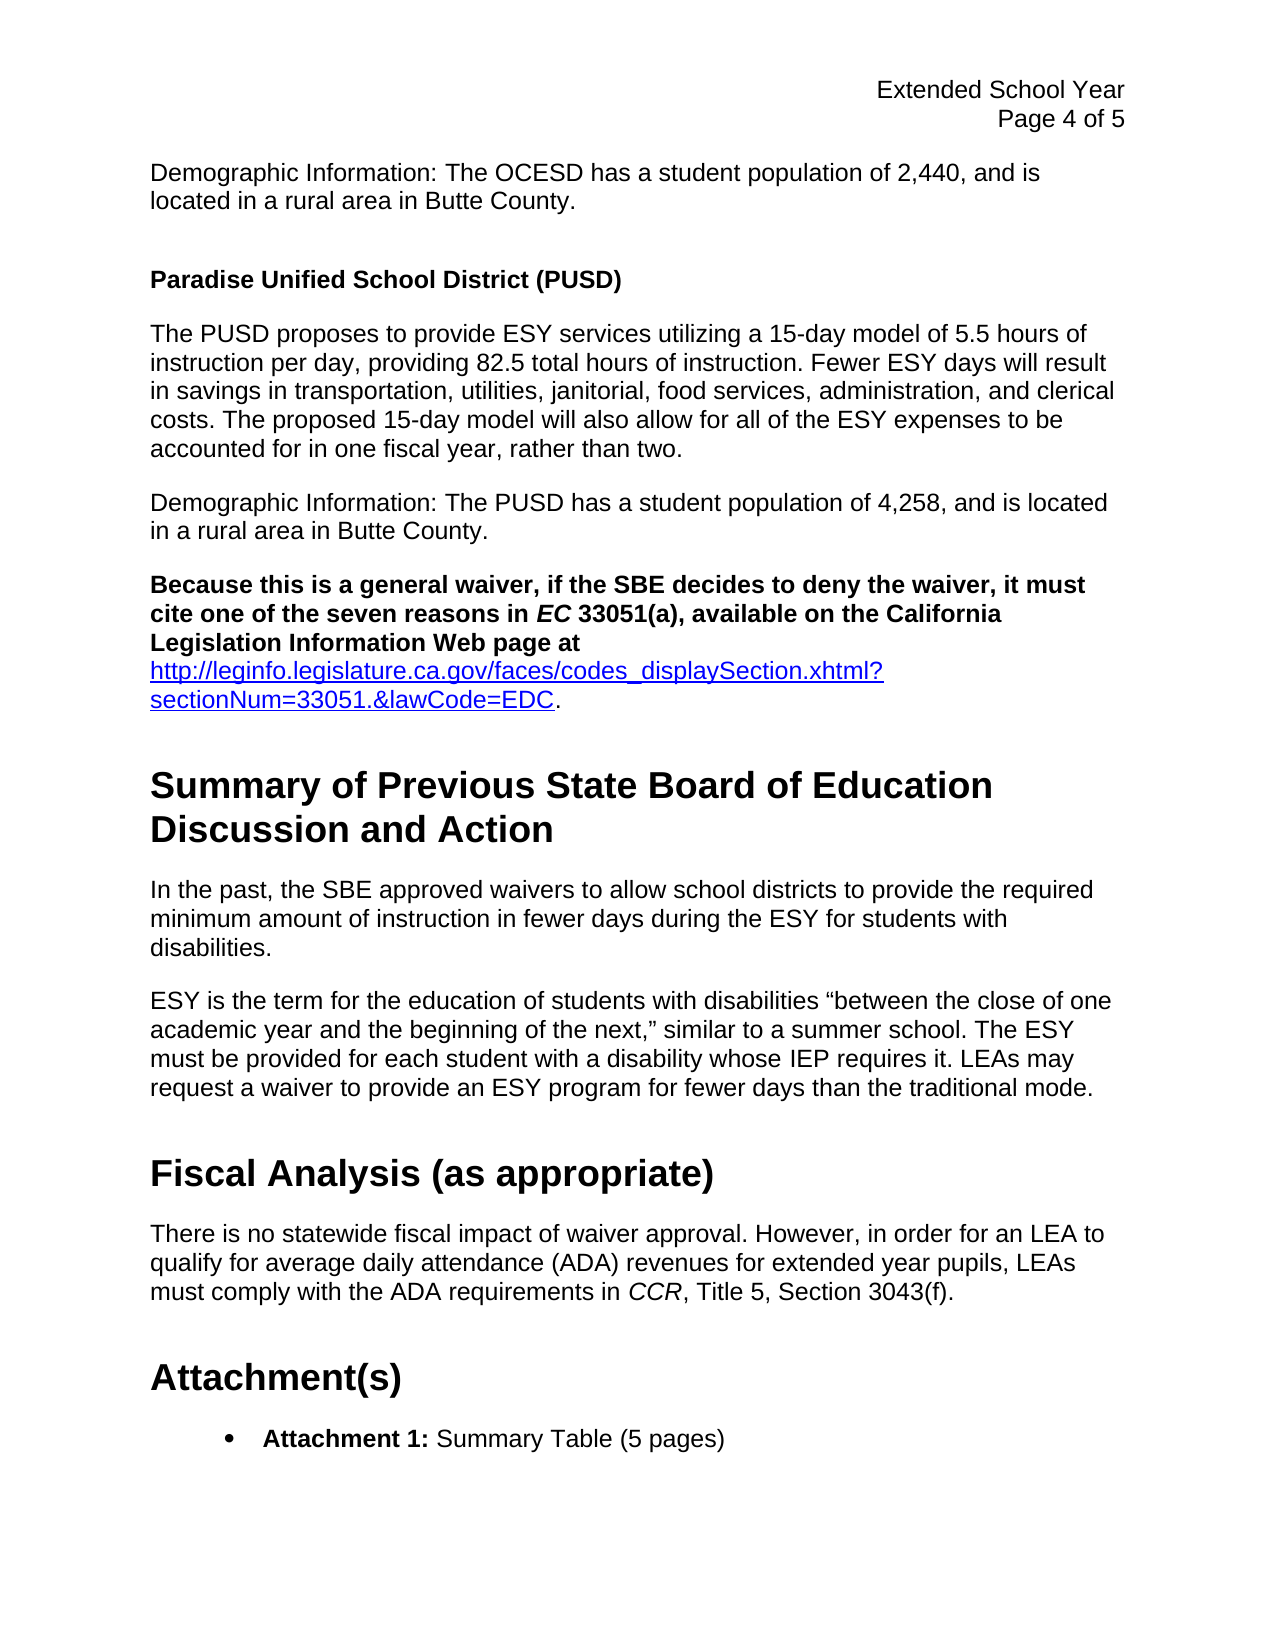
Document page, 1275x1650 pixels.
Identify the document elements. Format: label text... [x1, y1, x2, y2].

subtitle Attachment(s) [150, 1356, 1125, 1399]
text In the past, the SBE approved waivers to allow school districts to provide the required minimum amount of instruction in fewer days during the ESY for students with disabilities. [150, 875, 1125, 961]
text Demographic Information: The OCESD has a student population of 2,440, and is located in a rural area in Butte County. [150, 157, 1125, 215]
text ESY is the term for the education of students with disabilities “between the close of one academic year and the beginning of the next,” similar to a summer school. The ESY must be provided for each student with a disability whose IEP requires it. LEAs may request a waiver to provide an ESY program for fewer days than the traditional mode. [150, 986, 1125, 1101]
text Because this is a general waiver, if the SBE decides to deny the waiver, it must cite one of the seven reasons in EC 33051(a), available on the California Legislation Information Web page at http://leginfo.legislature.ca.gov/faces/codes_displaySection.xhtml?sectionNum=33051.&lawCode=EDC. [150, 570, 1125, 714]
text There is no statewide fiscal impact of waiver approval. However, in order for an LEA to qualify for average daily attendance (ADA) revenues for extended year pupils, LEAs must comply with the ADA requirements in CCR, Title 5, Section 3043(f). [150, 1219, 1125, 1306]
text Demographic Information: The PUSD has a student population of 4,258, and is located in a rural area in Butte County. [150, 487, 1125, 545]
text The PUSD proposes to provide ESY services utilizing a 15-day model of 5.5 hours of instruction per day, providing 82.5 total hours of instruction. Fewer ESY days will result in savings in transportation, utilities, janitorial, food services, administration, and clerical costs. The proposed 15-day model will also allow for all of the ESY expenses to be accounted for in one fiscal year, rather than two. [150, 319, 1125, 462]
subtitle Fiscal Analysis (as appropriate) [150, 1151, 1125, 1194]
subtitle Paradise Unified School District (PUSD) [150, 265, 1125, 294]
subtitle Summary of Previous State Board of Education Discussion and Action [150, 764, 1125, 850]
list Attachment 1: Summary Table (5 pages) [225, 1424, 1125, 1453]
